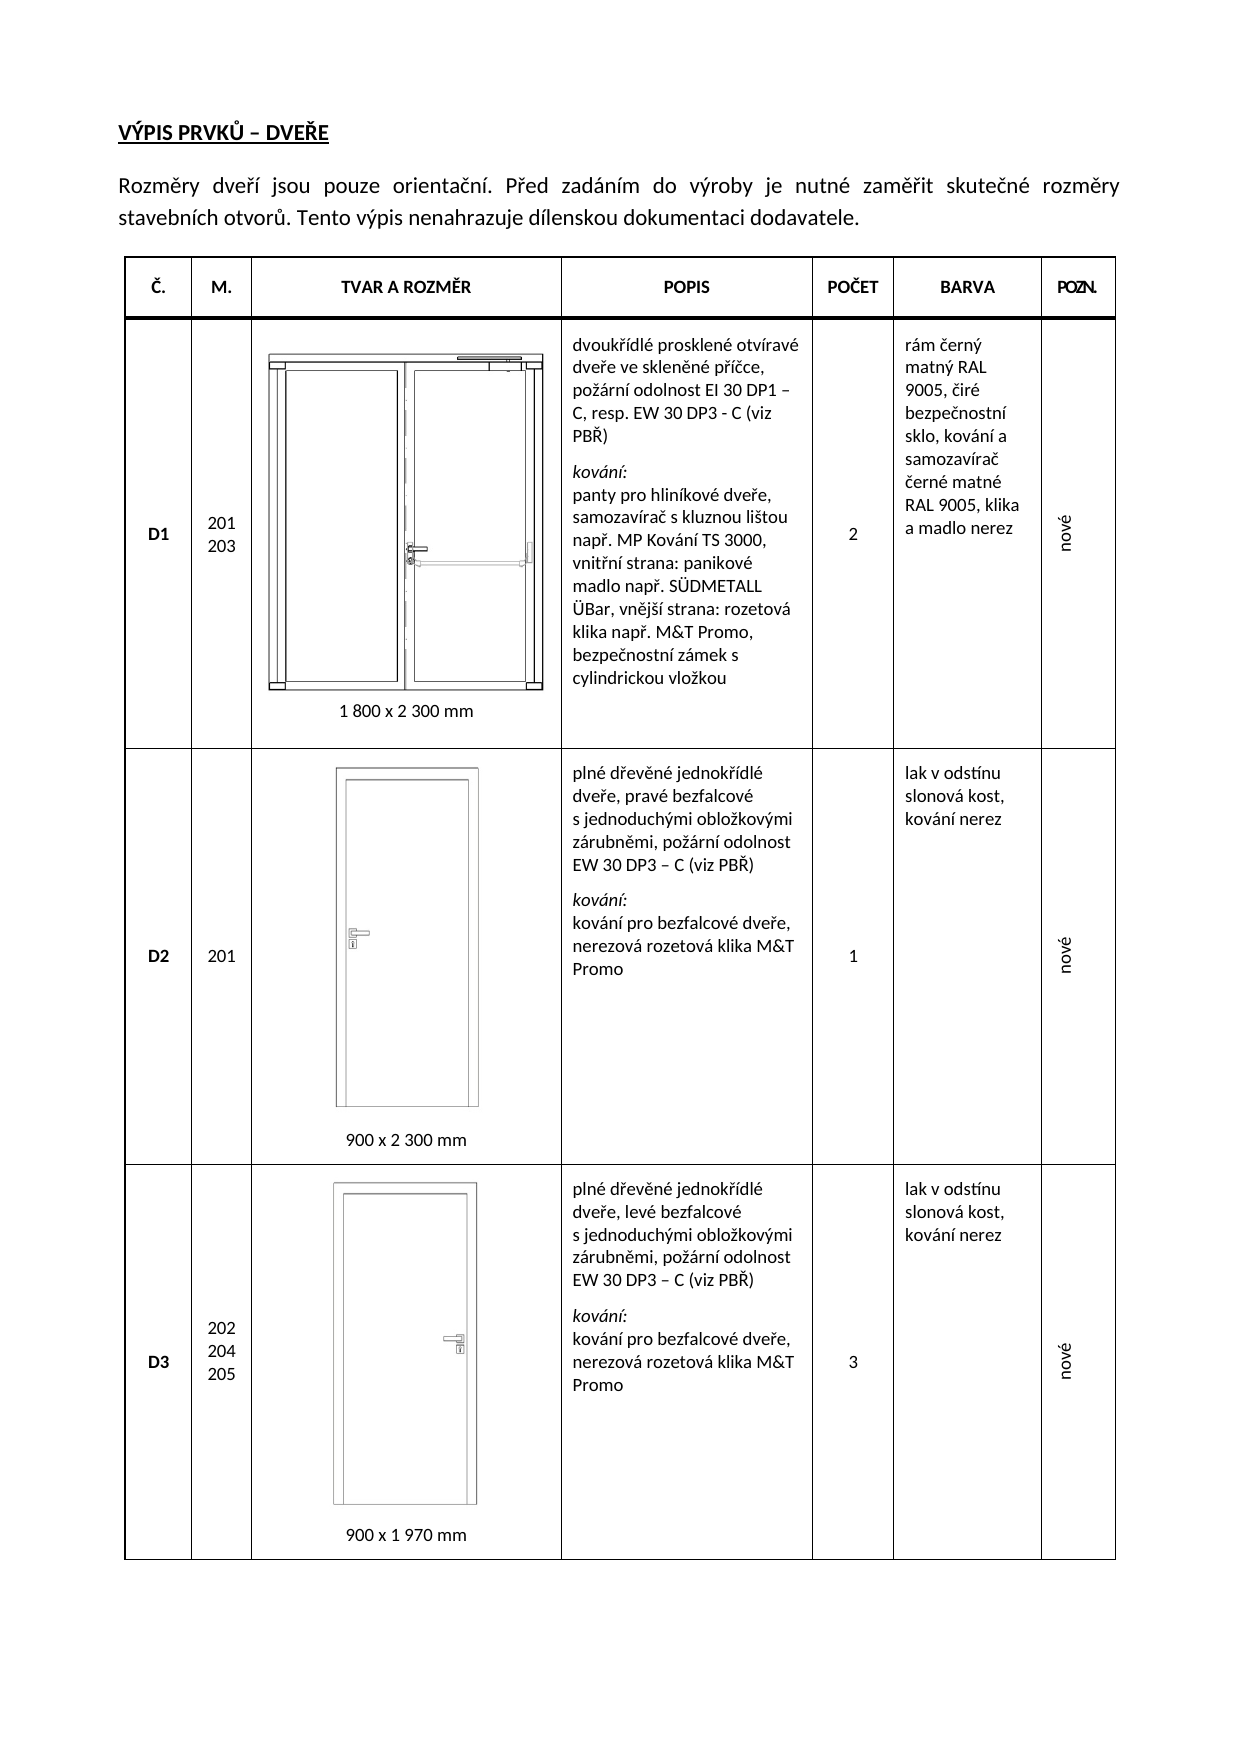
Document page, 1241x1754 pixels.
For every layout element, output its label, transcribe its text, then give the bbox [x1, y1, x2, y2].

table_cell D1 [126, 320, 191, 748]
table_cell plné dřevěné jednokřídlé dveře, levé bezfalcové s jednoduchými obložkovými zárubněmi, požární odolnost EW 30 DP3 – C (viz PBŘ) kování: kování pro bezfalcové dveře, nerezová rozetová klika M&T Promo [562, 1165, 812, 1559]
table_cell plné dřevěné jednokřídlé dveře, pravé bezfalcové s jednoduchými obložkovými zárubněmi, požární odolnost EW 30 DP3 – C (viz PBŘ) kování: kování pro bezfalcové dveře, nerezová rozetová klika M&T Promo [562, 749, 812, 1163]
table_cell D2 [126, 749, 191, 1163]
table_cell nové [1042, 1165, 1115, 1559]
table_cell 3 [813, 1165, 893, 1559]
table_cell nové [1042, 749, 1115, 1163]
picture [329, 1177, 483, 1512]
table_cell 1 [813, 749, 893, 1163]
table_header tvar a rozměr [252, 258, 561, 316]
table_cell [894, 1165, 1041, 1559]
picture [329, 761, 484, 1116]
table_header popis [562, 258, 812, 316]
table_header pozn. [1042, 258, 1115, 316]
table_cell dvoukřídlé prosklené otvíravé dveře ve skleněné příčce, požární odolnost EI 30 DP1 – C, resp. EW 30 DP3 - C (viz PBŘ) kování: panty pro hliníkové dveře, samozavírač s kluznou lištou např. MP Kování TS 3000, vnitřní strana: panikové madlo např. SÜDMETALL ÜBar, vnější strana: rozetová klika např. M&T Promo, bezpečnostní zámek s cylindrickou vložkou [562, 320, 812, 748]
table_cell 202 204 205 [192, 1165, 251, 1559]
table_cell 201 [192, 749, 251, 1163]
table_cell 2 [813, 320, 893, 748]
text VÝPIS PRVKŮ – DVEŘE [118, 118, 1122, 146]
table_header počet [813, 258, 893, 316]
table_cell lak v odstínu slonová kost, kování nerez [894, 749, 1041, 1163]
table_header m. [192, 258, 251, 316]
table_cell 900 x 1 970 mm [252, 1165, 561, 1559]
table_cell 900 x 2 300 mm [252, 749, 561, 1163]
text Rozměry dveří jsou pouze orientační. Před zadáním do výroby je nutné zaměřit skutečné rozměry stavebních otvorů. Tento výpis nenahrazuje dílenskou dokumentaci dodavatele. [118, 171, 1122, 231]
table_header barva [894, 258, 1041, 316]
table_cell D3 [126, 1165, 191, 1559]
table_cell 201 203 [192, 320, 251, 748]
picture [262, 345, 551, 700]
table_cell nové [1042, 320, 1115, 748]
table_cell rám černý matný RAL 9005, čiré bezpečnostní sklo, kování a samozavírač černé matné RAL 9005, klika a madlo nerez [894, 320, 1041, 748]
table_header č. [126, 258, 191, 316]
table_cell 1 800 x 2 300 mm [252, 320, 561, 748]
